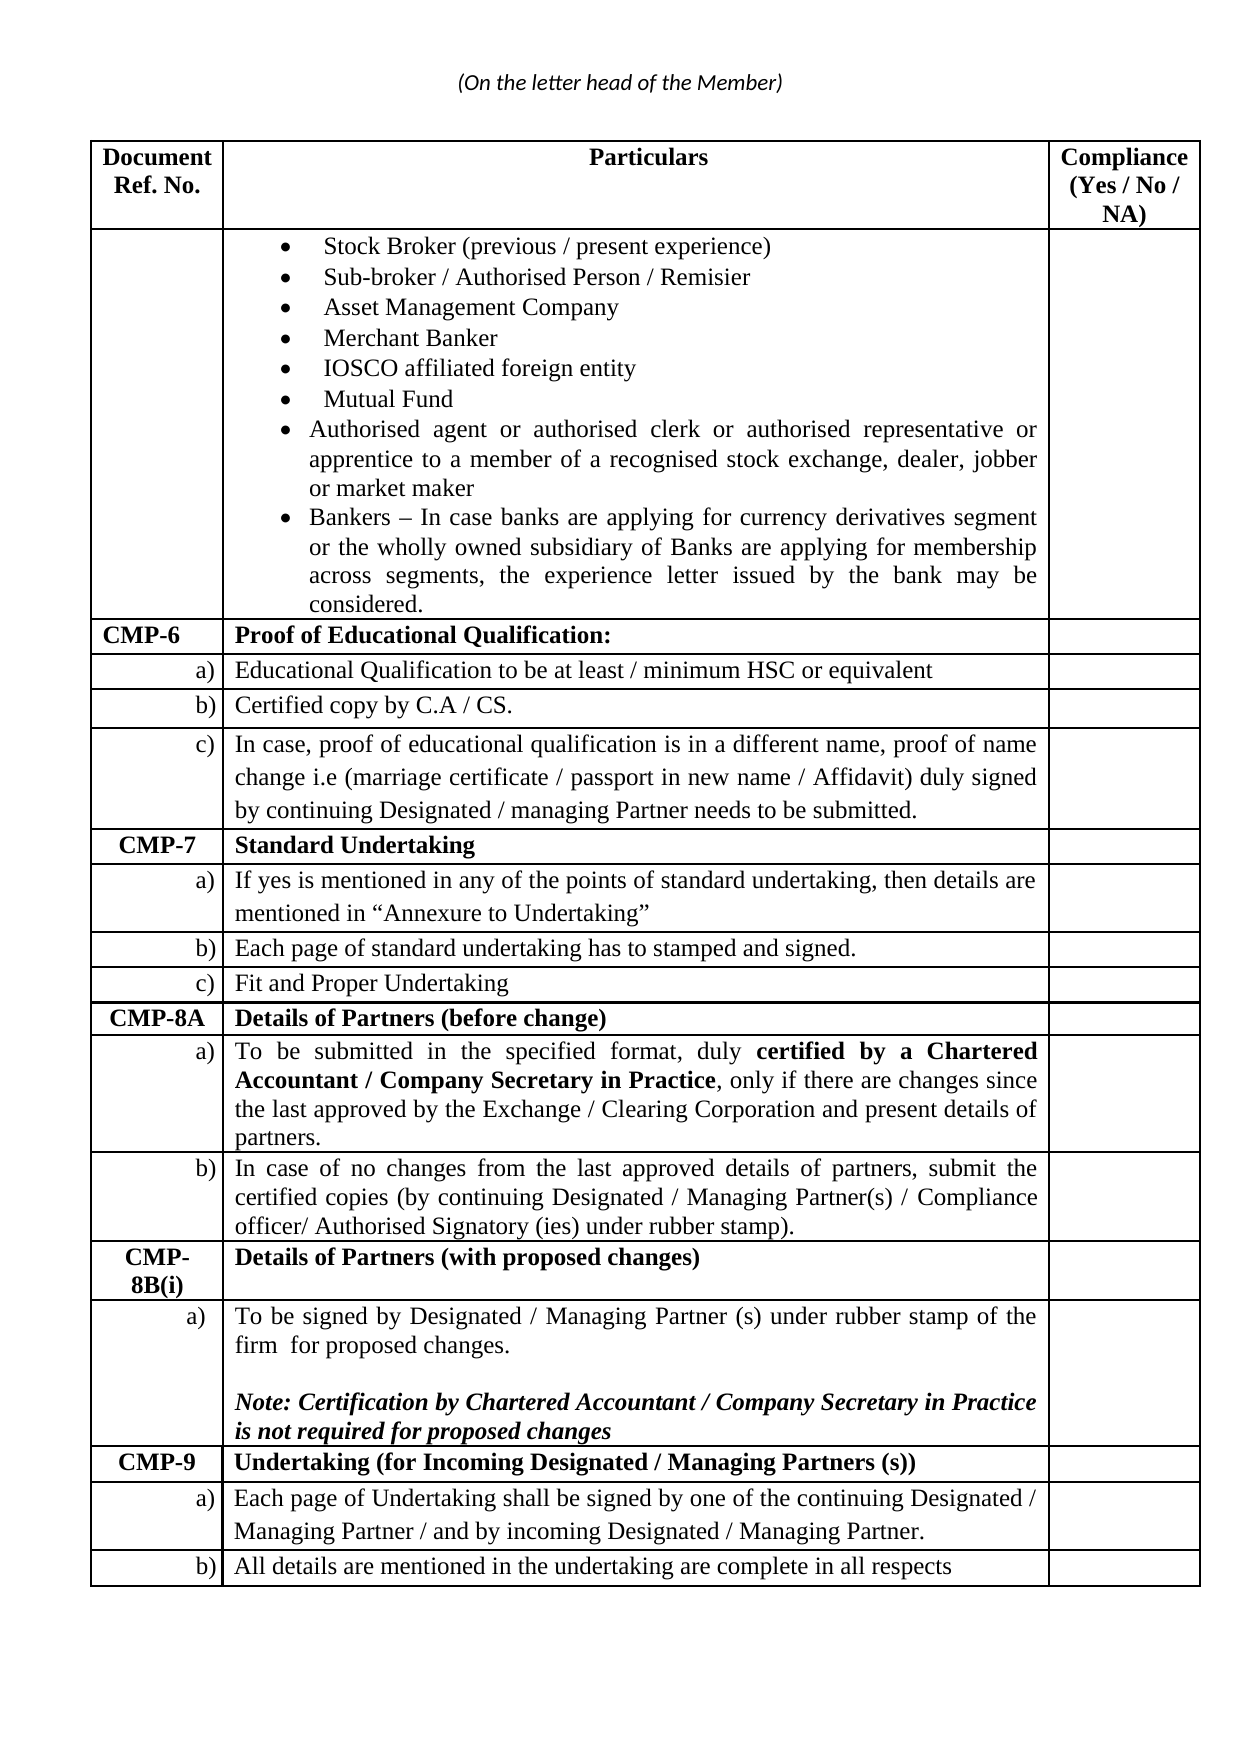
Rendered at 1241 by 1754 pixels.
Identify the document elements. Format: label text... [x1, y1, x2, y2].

table_cell Educational Qualification to be at least / minimum HSC or equivalent [224, 655, 1048, 688]
table_cell CMP-9 [92, 1447, 221, 1481]
table_cell If yes is mentioned in any of the points of standard undertaking, then details are mentioned in “Annexure to Undertaking” [224, 865, 1048, 931]
table_cell Each page of standard undertaking has to stamped and signed. [224, 933, 1048, 966]
table_cell Details of Partners (with proposed changes) [224, 1242, 1048, 1299]
table_cell [92, 230, 222, 618]
table_cell CMP-7 [92, 830, 222, 863]
table_cell [1050, 1551, 1199, 1585]
table_cell [1050, 933, 1199, 966]
table_cell Certified copy by C.A / CS. [224, 690, 1048, 727]
table_cell All details are mentioned in the undertaking are complete in all respects [224, 1551, 1048, 1585]
table_cell [1050, 655, 1199, 688]
table_cell Standard Undertaking [224, 830, 1048, 863]
table_cell To be submitted in the specified format, duly certified by a Chartered Accountant / Company Secretary in Practice, only if there are changes since the last approved by the Exchange / Clearing Corporation and present details of partners. [224, 1036, 1048, 1151]
table_cell CMP-8B(i) [92, 1242, 222, 1299]
table_cell [92, 1153, 222, 1239]
table_cell Undertaking (for Incoming Designated / Managing Partners (s)) [224, 1447, 1048, 1481]
table_cell [92, 865, 222, 931]
table_cell [1050, 230, 1199, 618]
table_header Compliance (Yes / No / NA) [1050, 142, 1199, 228]
table_cell [1050, 830, 1199, 863]
table_cell [1050, 865, 1199, 931]
table_cell In case, proof of educational qualification is in a different name, proof of name change i.e (marriage certificate / passport in new name / Affidavit) duly signed by continuing Designated / managing Partner needs to be submitted. [224, 729, 1048, 828]
table_cell [92, 1301, 222, 1445]
table_cell Each page of Undertaking shall be signed by one of the continuing Designated / Managing Partner / and by incoming Designated / Managing Partner. [224, 1483, 1048, 1549]
table_cell [1050, 1447, 1199, 1481]
table_cell CMP-6 [92, 620, 222, 653]
table_cell [92, 968, 222, 1001]
table_cell [1050, 1004, 1199, 1034]
table_cell [92, 690, 222, 727]
table_cell CMP-8A [92, 1004, 222, 1034]
table_cell Fit and Proper Undertaking [224, 968, 1048, 1001]
table_cell [92, 1551, 221, 1585]
table_header Particulars [224, 142, 1048, 228]
table_cell [1050, 620, 1199, 653]
table_cell [92, 933, 222, 966]
table_cell [92, 729, 222, 828]
table_cell [1050, 1036, 1199, 1151]
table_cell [224, 230, 1048, 618]
table_cell [1050, 1483, 1199, 1549]
table_cell [92, 655, 222, 688]
table_cell [1050, 729, 1199, 828]
table_cell [1050, 1242, 1199, 1299]
table_header Document Ref. No. [92, 142, 222, 228]
table_cell [1050, 1153, 1199, 1239]
table_cell [1050, 1301, 1199, 1445]
table_cell Details of Partners (before change) [224, 1004, 1048, 1034]
table_cell Proof of Educational Qualification: [224, 620, 1048, 653]
table_cell [92, 1036, 222, 1151]
table_cell [1050, 690, 1199, 727]
table_cell [1050, 968, 1199, 1001]
table_cell In case of no changes from the last approved details of partners, submit the certified copies (by continuing Designated / Managing Partner(s) / Compliance officer/ Authorised Signatory (ies) under rubber stamp). [224, 1153, 1048, 1239]
table_cell [92, 1483, 221, 1549]
table_cell To be signed by Designated / Managing Partner (s) under rubber stamp of the firm for proposed changes. Note: Certification by Chartered Accountant / Company Secretary in Practice is not required for proposed changes [224, 1301, 1048, 1445]
